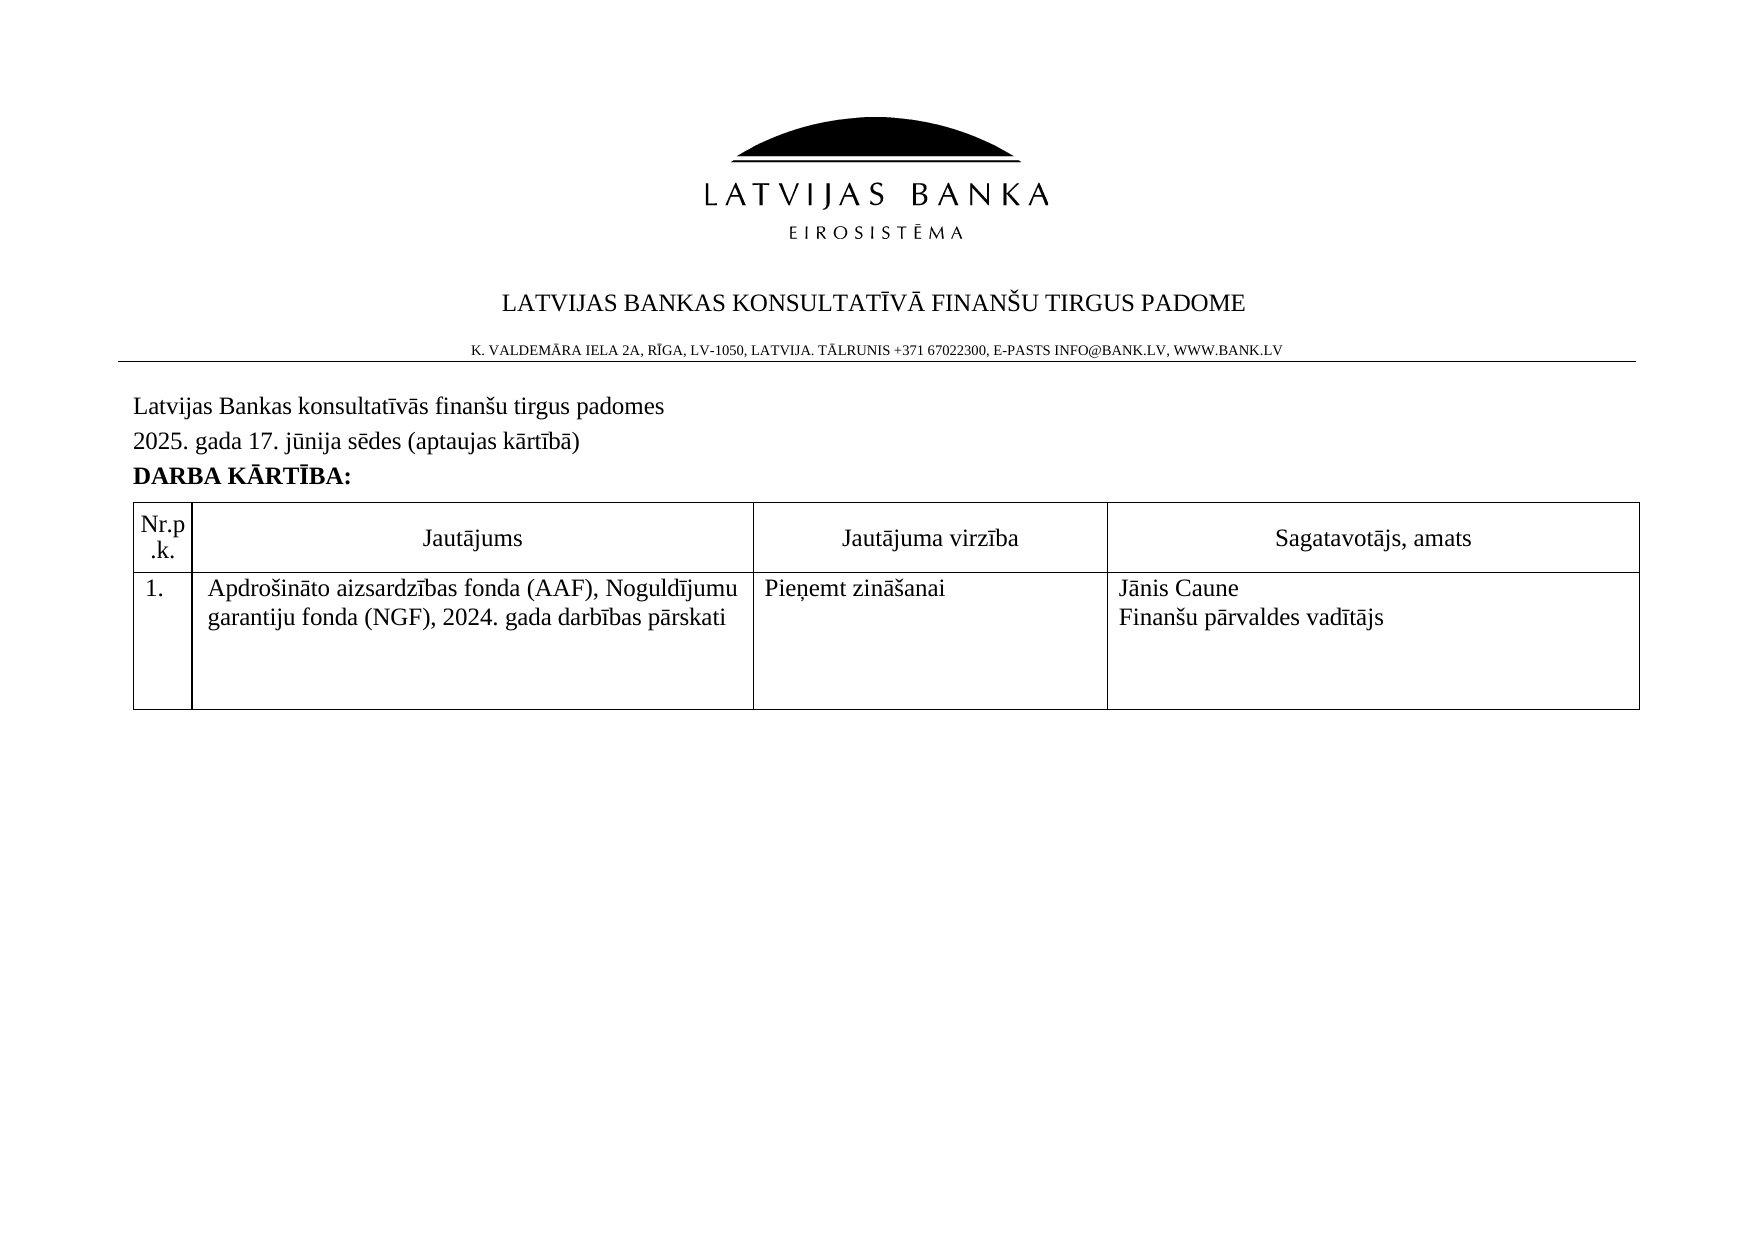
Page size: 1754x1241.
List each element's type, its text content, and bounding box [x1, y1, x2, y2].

table_cell Pieņemt zināšanai [754, 573, 1107, 709]
table_cell 1. [134, 573, 191, 709]
table_header Sagatavotājs, amats [1108, 503, 1639, 572]
text DARBA KĀRTĪBA: [118, 461, 1636, 489]
text Latvijas Bankas konsultatīvās finanšu tirgus padomes [118, 391, 1636, 419]
picture [705, 117, 1049, 239]
table_header Jautājums [193, 503, 753, 572]
table_cell Apdrošināto aizsardzības fonda (AAF), Noguldījumu garantiju fonda (NGF), 2024. gada darbības pārskati [193, 573, 753, 709]
table_header Jautājuma virzība [754, 503, 1107, 572]
table_header Nr.p.k. [134, 503, 191, 572]
text 2025. gada 17. jūnija sēdes (aptaujas kārtībā) [118, 426, 1636, 454]
table_cell Jānis Caune Finanšu pārvaldes vadītājs [1108, 573, 1639, 709]
